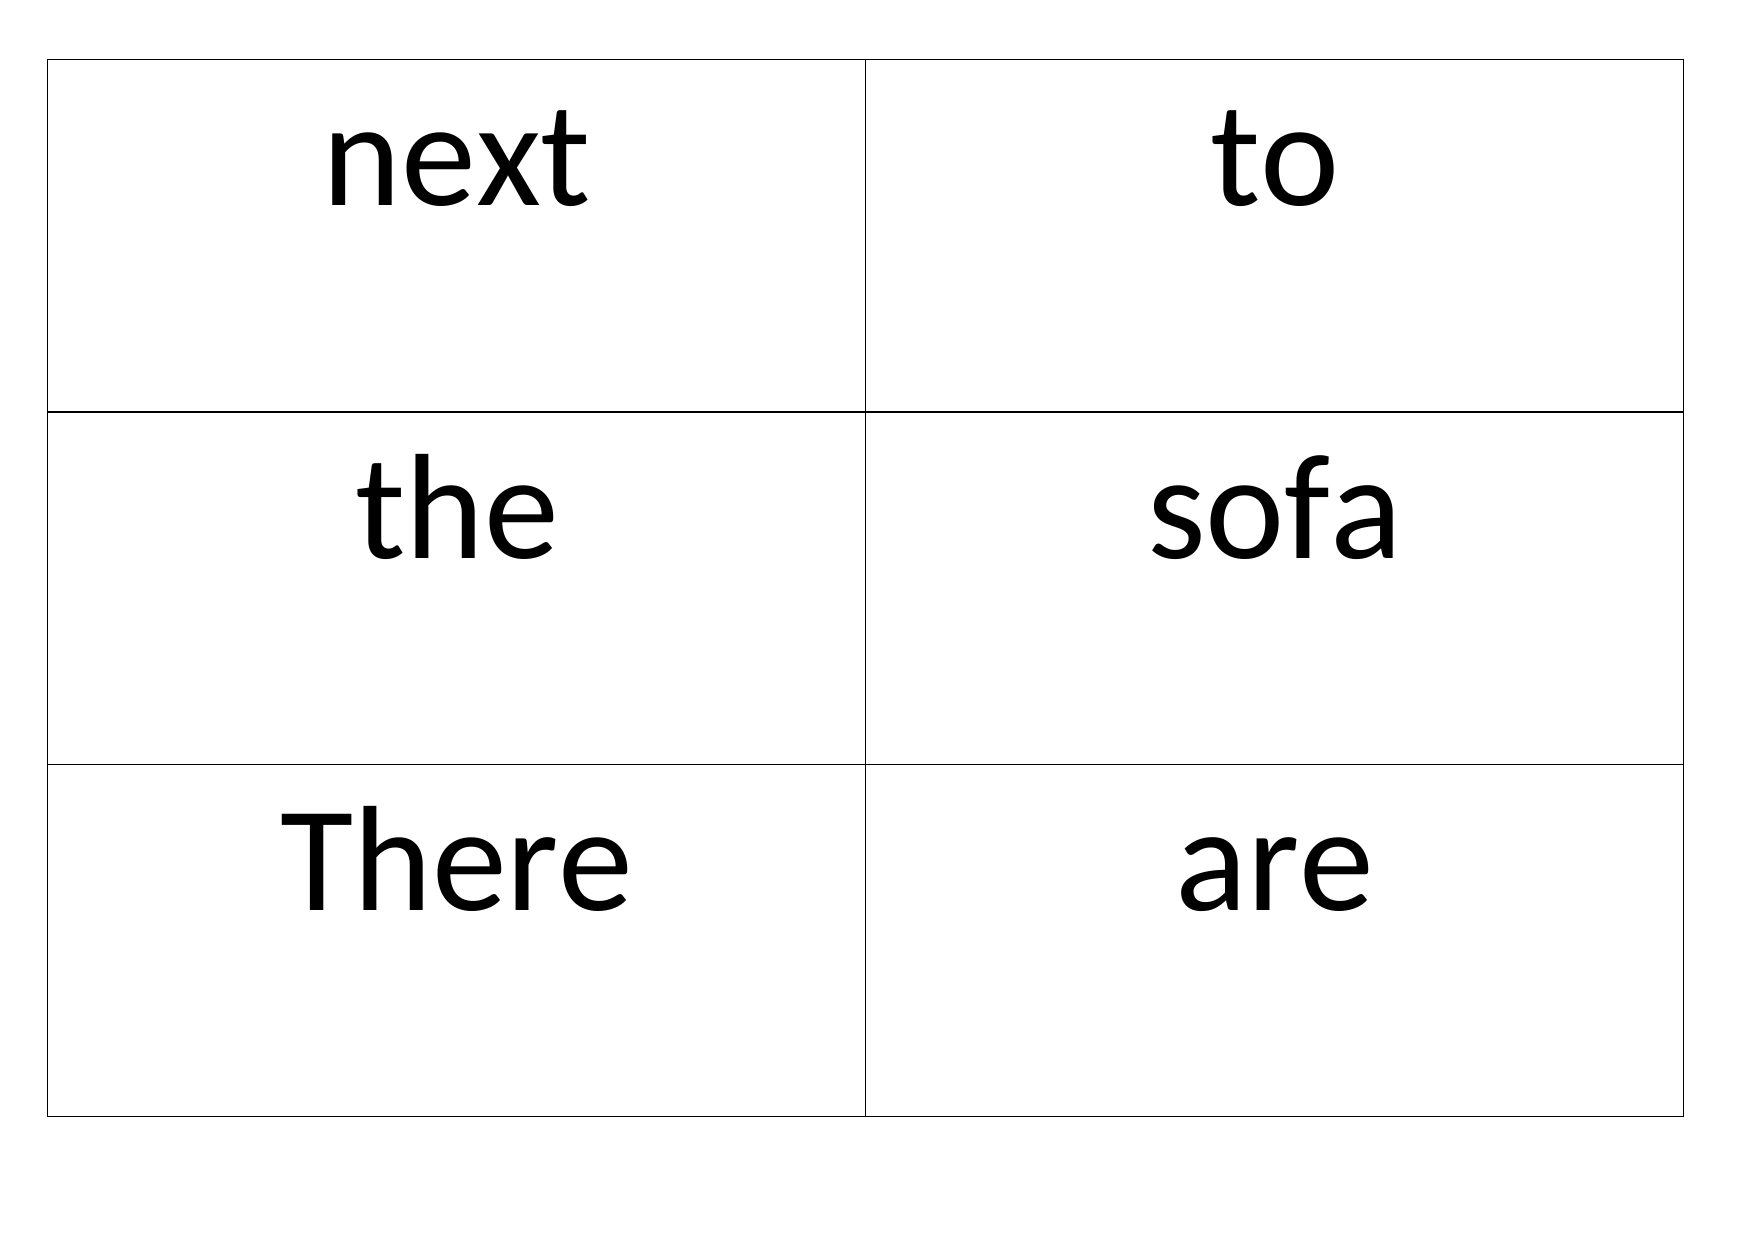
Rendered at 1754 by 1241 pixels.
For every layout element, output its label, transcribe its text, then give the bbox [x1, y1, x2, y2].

table_cell sofa [866, 413, 1683, 763]
table_cell There [48, 765, 865, 1116]
table_cell to [866, 60, 1683, 411]
table_cell next [48, 60, 865, 411]
table_cell the [48, 413, 865, 763]
table_cell are [866, 765, 1683, 1116]
